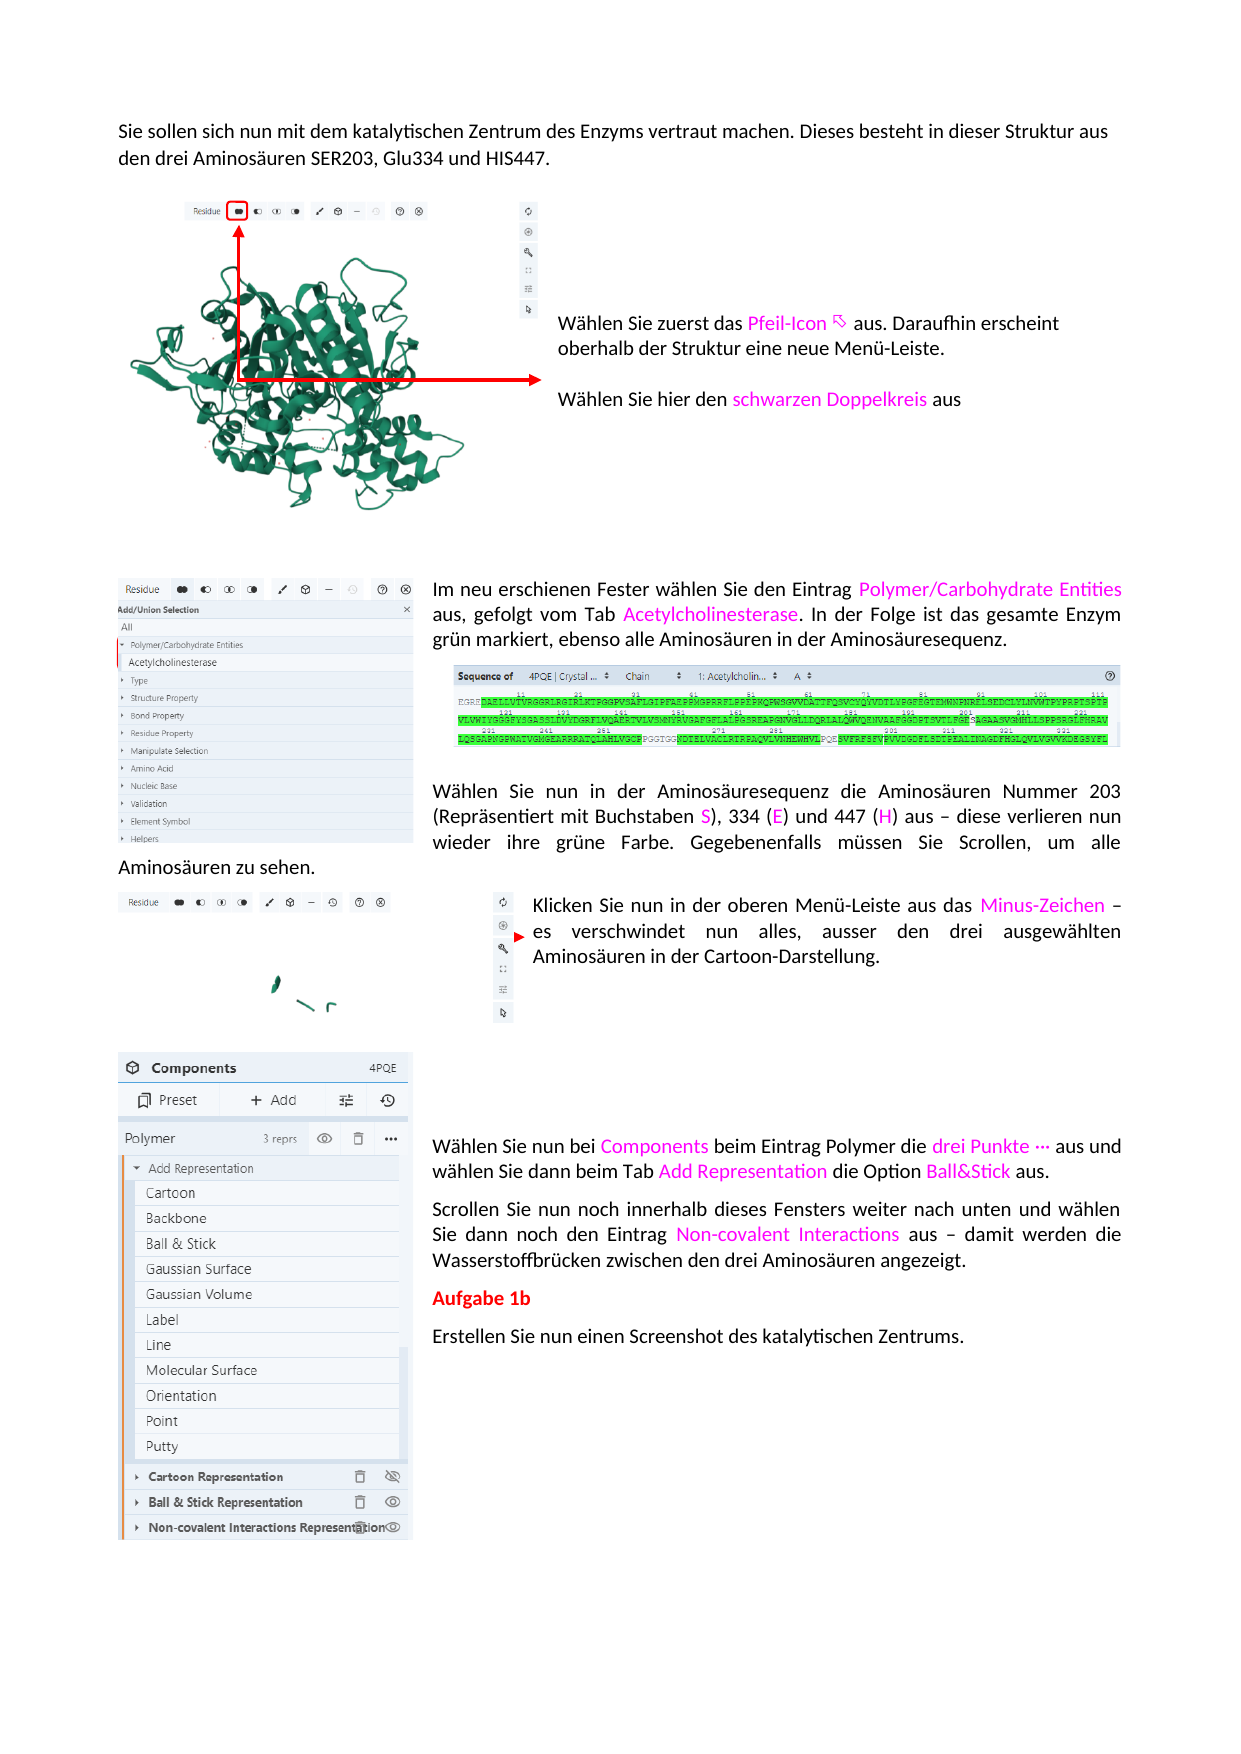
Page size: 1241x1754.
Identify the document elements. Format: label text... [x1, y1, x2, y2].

text oberhalb der Struktur eine neue Menü-Leiste. [539, 335, 1122, 361]
text Sie sollen sich nun mit dem katalytischen Zentrum des Enzyms vertraut machen. Dieses besteht in dieser Struktur aus den drei Aminosäuren SER203, Glu334 und HIS447. [118, 118, 1122, 171]
text Klicken Sie nun in der oberen Menü-Leiste aus das Minus-Zeichen – es verschwindet nun alles, ausser den drei ausgewählten Aminosäuren in der Cartoon-Darstellung. [514, 892, 1122, 969]
text Scrollen Sie nun noch innerhalb dieses Fensters weiter nach unten und wählen Sie dann noch den Eintrag Non-covalent Interactions aus – damit werden die Wasserstoffbrücken zwischen den drei Aminosäuren angezeigt. [414, 1196, 1122, 1272]
picture [453, 665, 1121, 747]
picture [118, 578, 414, 843]
text Wählen Sie zuerst das Pfeil-Icon aus. Daraufhin erscheint [539, 310, 1122, 335]
picture [118, 201, 539, 514]
text Aufgabe 1b [414, 1285, 1122, 1310]
text Wählen Sie hier den schwarzen Doppelkreis aus [539, 386, 1122, 412]
picture [229, 203, 246, 218]
text Wählen Sie nun bei Components beim Eintrag Polymer die drei Punkte ··· aus und wählen Sie dann beim Tab Add Representation die Option Ball&Stick aus. [414, 1133, 1122, 1184]
text Erstellen Sie nun einen Screenshot des katalytischen Zentrums. [414, 1323, 1122, 1348]
picture [118, 1052, 414, 1540]
picture [118, 892, 514, 1026]
text Im neu erschienen Fester wählen Sie den Eintrag Polymer/Carbohydrate Entities aus, gefolgt vom Tab Acetylcholinesterase. In der Folge ist das gesamte Enzym grün markiert, ebenso alle Aminosäuren in der Aminosäuresequenz. [118, 576, 1122, 652]
